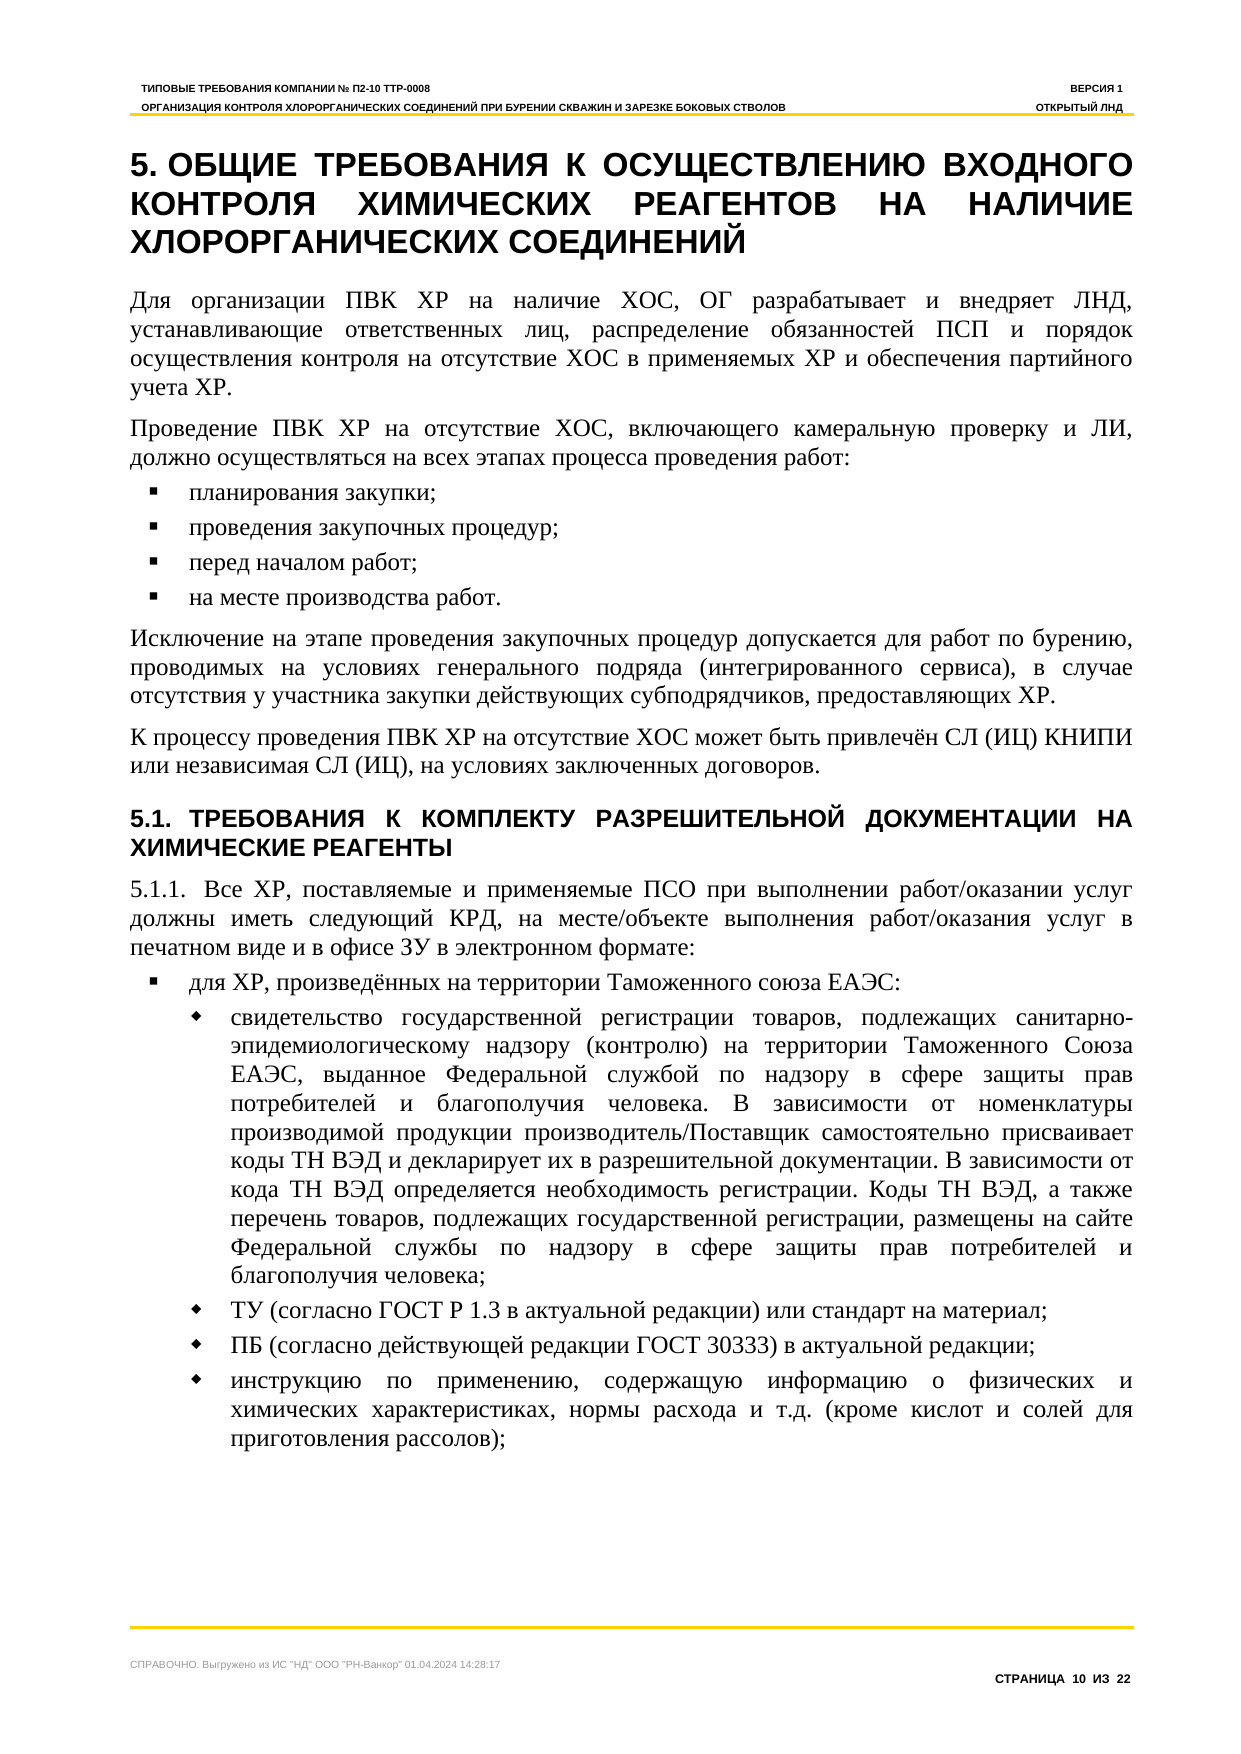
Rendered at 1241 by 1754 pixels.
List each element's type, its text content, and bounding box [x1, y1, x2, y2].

list перед началом работ; [148, 547, 1134, 575]
list ПБ (согласно действующей редакции ГОСТ 30333) в актуальной редакции; [189, 1330, 1134, 1359]
text К процессу проведения ПВК ХР на отсутствие ХОС может быть привлечён СЛ (ИЦ) КНИПИ или независимая СЛ (ИЦ), на условиях заключенных договоров. [130, 722, 1134, 779]
list ТУ (согласно ГОСТ Р 1.3 в актуальной редакции) или стандарт на материал; [189, 1295, 1134, 1324]
text Исключение на этапе проведения закупочных процедур допускается для работ по бурению, проводимых на условиях генерального подряда (интегрированного сервиса), в случае отсутствия у участника закупки действующих субподрядчиков, предоставляющих ХР. [130, 623, 1134, 709]
text Проведение ПВК ХР на отсутствие ХОС, включающего камеральную проверку и ЛИ, должно осуществляться на всех этапах процесса проведения работ: [130, 413, 1134, 470]
list инструкцию по применению, содержащую информацию о физических и химических характеристиках, нормы расхода и т.д. (кроме кислот и солей для приготовления рассолов); [189, 1365, 1134, 1452]
list Все ХР, поставляемые и применяемые ПСО при выполнении работ/оказании услуг должны иметь следующий КРД, на месте/объекте выполнения работ/оказания услуг в печатном виде и в офисе ЗУ в электронном формате: [130, 874, 1134, 960]
list планирования закупки; [148, 477, 1134, 505]
text Для организации ПВК ХР на наличие ХОС, ОГ разрабатывает и внедряет ЛНД, устанавливающие ответственных лиц, распределение обязанностей ПСП и порядок осуществления контроля на отсутствие ХОС в применяемых ХР и обеспечения партийного учета ХР. [130, 285, 1134, 400]
list на месте производства работ. [148, 582, 1134, 610]
list для ХР, произведённых на территории Таможенного союза ЕАЭС: [148, 967, 1134, 995]
list ОБЩИЕ ТРЕБОВАНИЯ К ОСУЩЕСТВЛЕНИЮ ВХОДНОГО КОНТРОЛЯ ХИМИЧЕСКИХ РЕАГЕНТОВ НА НАЛИЧИЕ ХЛОРОРГАНИЧЕСКИХ СОЕДИНЕНИЙ [130, 145, 1134, 260]
list проведения закупочных процедур; [148, 512, 1134, 540]
list ТРЕБОВАНИЯ К КОМПЛЕКТУ РАЗРЕШИТЕЛЬНОЙ ДОКУМЕНТАЦИИ НА химические реагенты [130, 804, 1134, 862]
